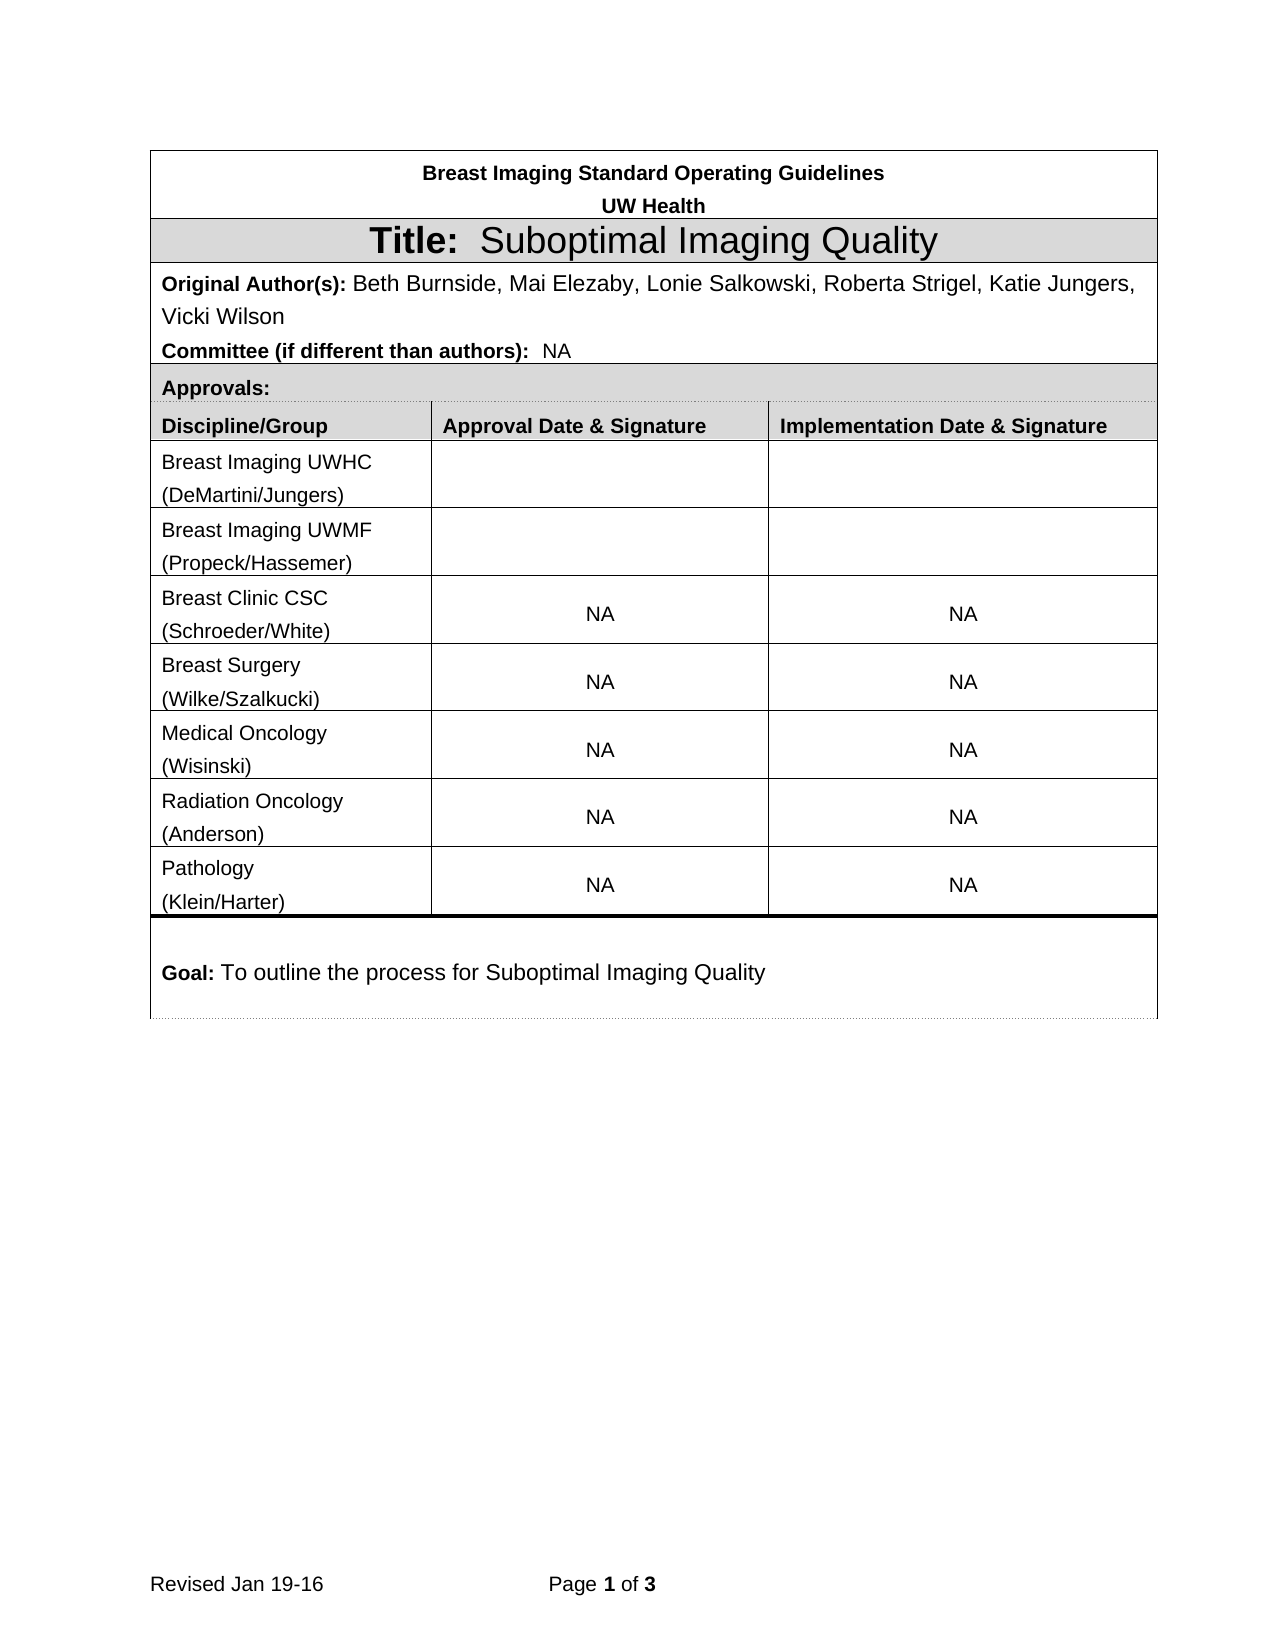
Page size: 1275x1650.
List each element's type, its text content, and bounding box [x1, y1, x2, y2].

table_cell Medical Oncology (Wisinski) [151, 711, 431, 778]
table_cell Implementation Date & Signature [769, 401, 1157, 439]
table_cell [432, 644, 768, 710]
table_header Breast Imaging Standard Operating Guidelines UW Health [151, 151, 1157, 218]
table_cell [769, 779, 1157, 846]
table_cell Pathology (Klein/Harter) [151, 847, 431, 913]
table_cell Discipline/Group [151, 401, 431, 439]
table_cell Original Author(s): Beth Burnside, Mai Elezaby, Lonie Salkowski, Roberta Strigel, Katie Jungers, Vicki Wilson Committee (if different than authors): [151, 263, 1157, 363]
table_cell [769, 508, 1157, 575]
table_cell [769, 711, 1157, 778]
table_cell [769, 576, 1157, 643]
table_cell Approval Date & Signature [432, 401, 768, 439]
table_cell [432, 847, 768, 913]
table_cell Radiation Oncology () [151, 779, 431, 846]
table_cell Goal: To outline the process for Suboptimal Imaging Quality [151, 918, 1157, 1018]
table_cell [432, 576, 768, 643]
table_cell [432, 779, 768, 846]
table_cell Title: Suboptimal Imaging Quality [151, 219, 1157, 262]
table_cell [769, 644, 1157, 710]
table_cell [432, 508, 768, 575]
table_cell [432, 711, 768, 778]
table_cell Breast Imaging UWMF (Propeck/Hassemer) [151, 508, 431, 575]
table_cell Breast Imaging UWHC (DeMartini/Jungers) [151, 441, 431, 507]
table_cell Approvals: [151, 364, 1157, 401]
table_cell [432, 441, 768, 507]
table_cell [769, 847, 1157, 913]
table_cell Breast Surgery (Wilke/Szalkucki) [151, 644, 431, 710]
table_cell [769, 441, 1157, 507]
table_cell Breast Clinic (Schroeder/White) [151, 576, 431, 643]
